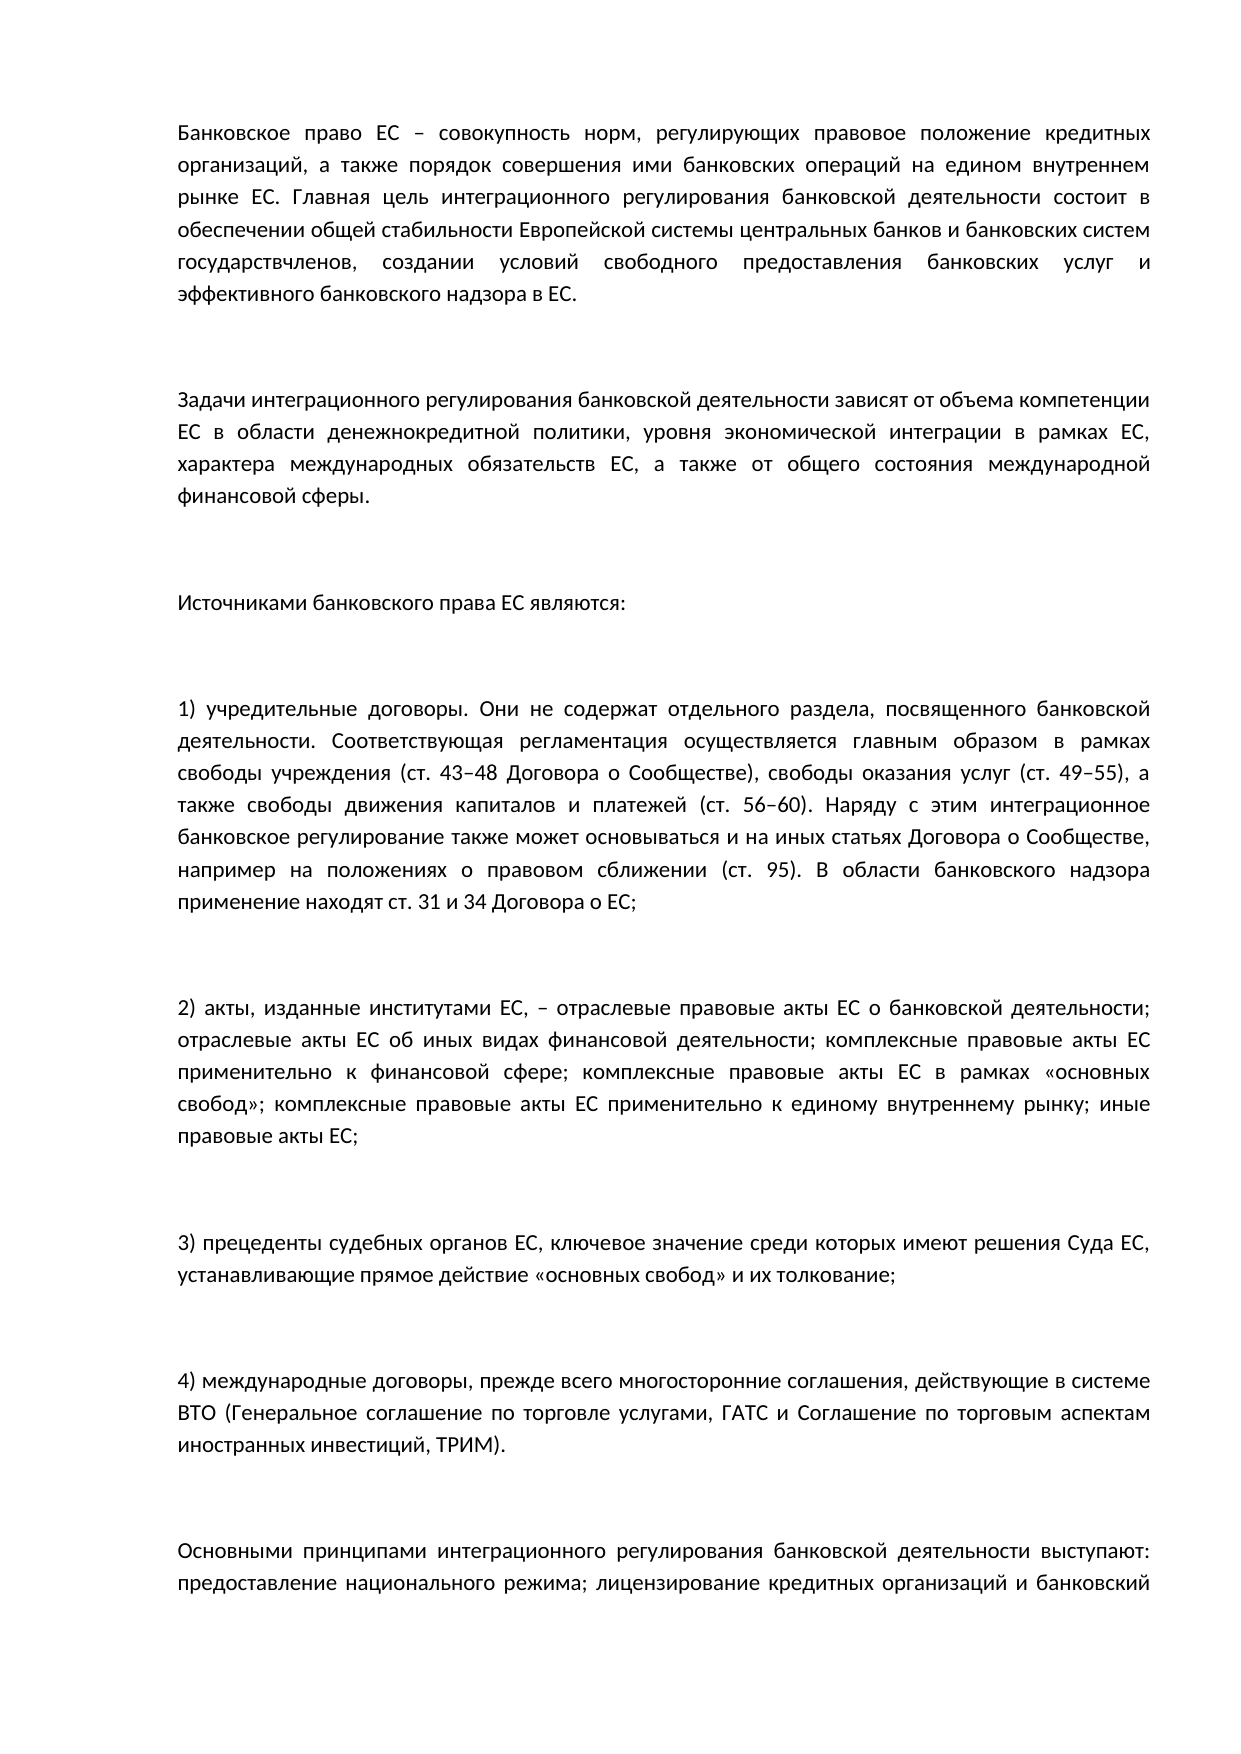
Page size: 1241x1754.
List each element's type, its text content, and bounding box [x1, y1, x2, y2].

text 3) прецеденты судебных органов ЕС, ключевое значение среди которых имеют решения Суда ЕС, устанавливающие прямое действие «основных свобод» и их толкование; [177, 1228, 1152, 1288]
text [177, 1536, 1152, 1597]
text Банковское право ЕС – совокупность норм, регулирующих правовое положение кредитных организаций, а также порядок совершения ими банковских операций на едином внутреннем рынке ЕС. Главная цель интеграционного регулирования банковской деятельности состоит в обеспечении общей стабильности Европейской системы центральных банков и банковских систем государствчленов, создании условий свободного предоставления банковских услуг и эффективного банковского надзора в ЕС. [177, 118, 1152, 307]
text 1) учредительные договоры. Они не содержат отдельного раздела, посвященного банковской деятельности. Соответствующая регламентация осуществляется главным образом в рамках свободы учреждения (ст. 43–48 Договора о Сообществе), свободы оказания услуг (ст. 49–55), а также свободы движения капиталов и платежей (ст. 56–60). Наряду с этим интеграционное банковское регулирование также может основываться и на иных статьях Договора о Сообществе, например на положениях о правовом сближении (ст. 95). В области банковского надзора применение находят ст. 31 и 34 Договора о ЕС; [177, 694, 1152, 915]
text Источниками банковского права ЕС являются: [177, 588, 1152, 616]
text 2) акты, изданные институтами ЕС, – отраслевые правовые акты ЕС о банковской деятельности; отраслевые акты ЕС об иных видах финансовой деятельности; комплексные правовые акты ЕС применительно к финансовой сфере; комплексные правовые акты ЕС в рамках «основных свобод»; комплексные правовые акты ЕС применительно к единому внутреннему рынку; иные правовые акты ЕС; [177, 993, 1152, 1150]
text Задачи интеграционного регулирования банковской деятельности зависят от объема компетенции ЕС в области денежнокредитной политики, уровня экономической интеграции в рамках ЕС, характера международных обязательств ЕС, а также от общего состояния международной финансовой сферы. [177, 385, 1152, 510]
text 4) международные договоры, прежде всего многосторонние соглашения, действующие в системе ВТО (Генеральное соглашение по торговле услугами, ГАТС и Соглашение по торговым аспектам иностранных инвестиций, ТРИМ). [177, 1366, 1152, 1458]
